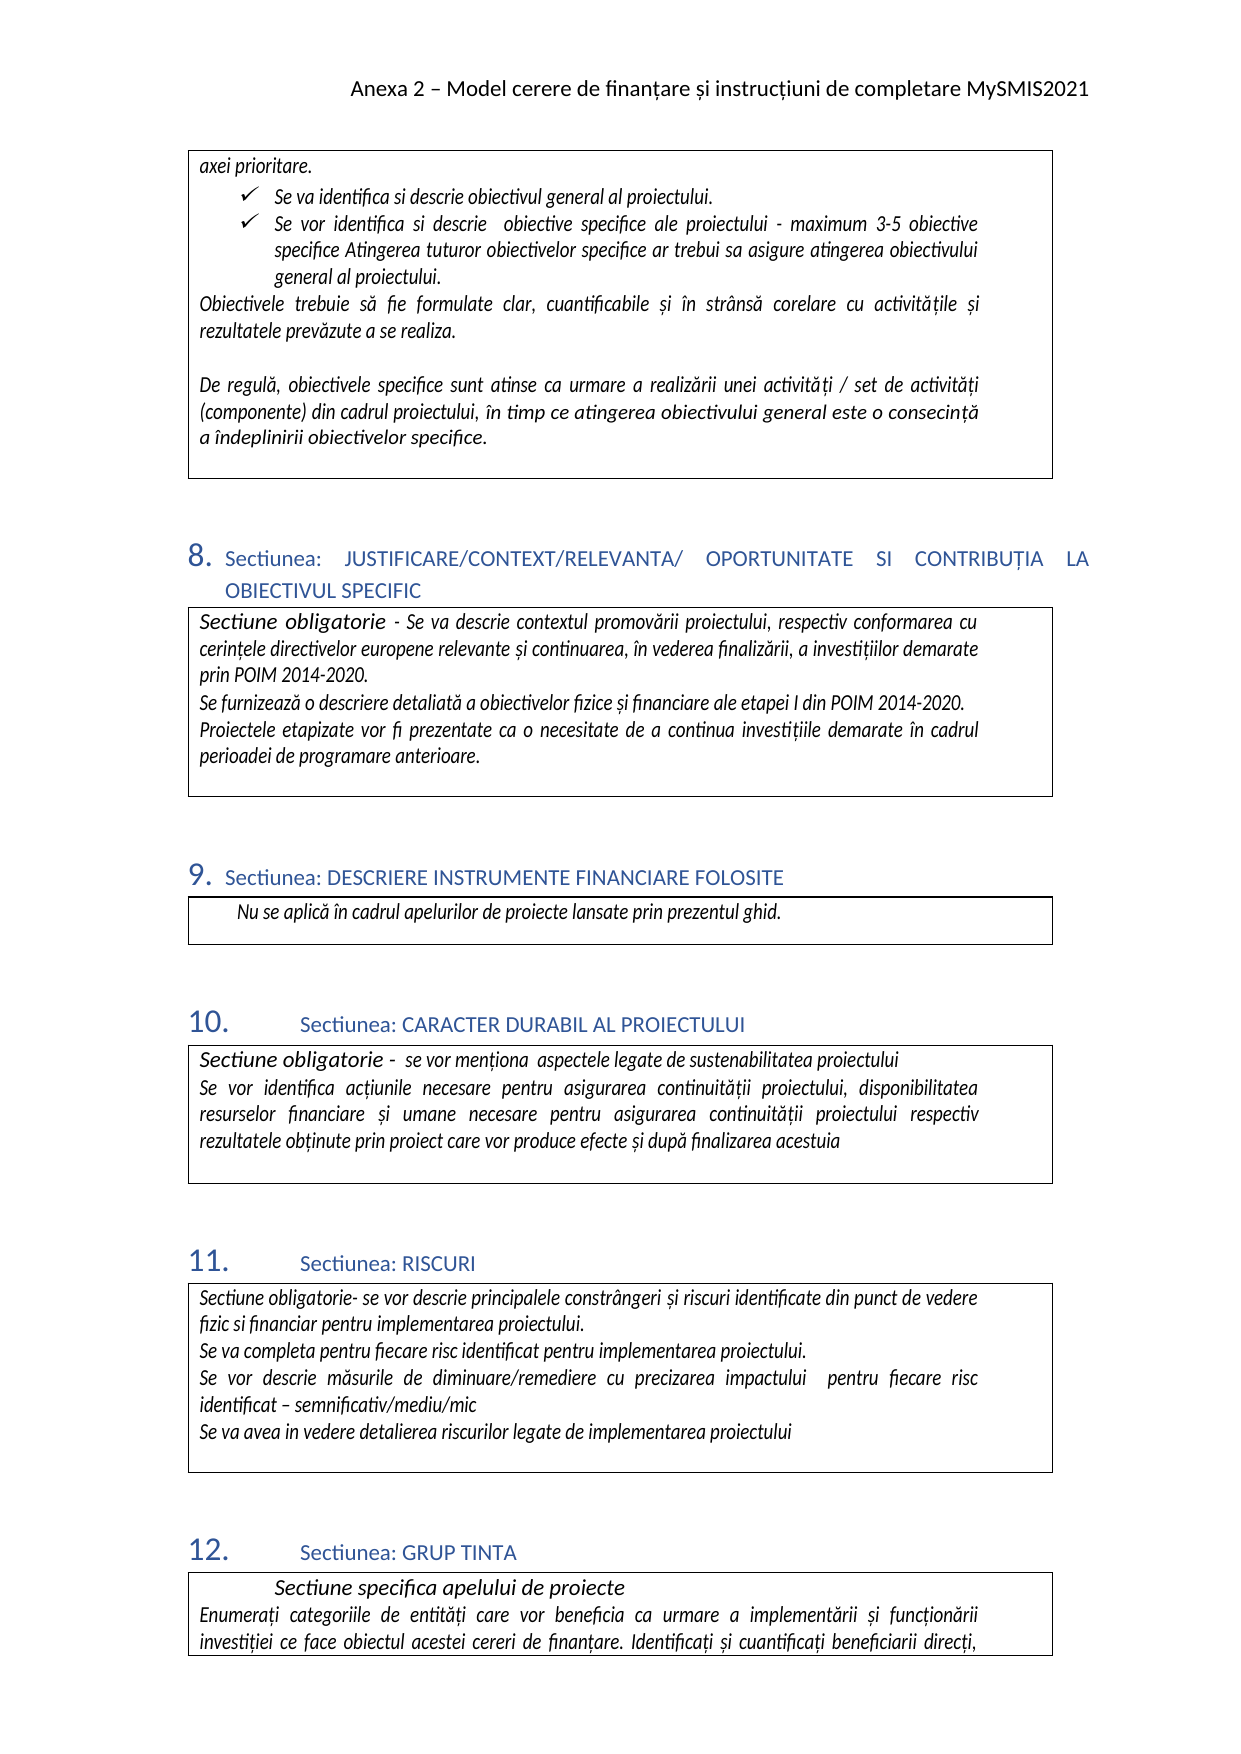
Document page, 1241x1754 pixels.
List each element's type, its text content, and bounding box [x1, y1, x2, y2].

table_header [189, 1573, 1052, 1655]
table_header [189, 151, 1052, 477]
subtitle Sectiunea: CARACTER DURABIL AL PROIECTULUI [187, 1001, 1090, 1041]
table_header Nu se aplică în cadrul apelurilor de proiecte lansate prin prezentul ghid. [189, 898, 1052, 944]
table_header Sectiune obligatorie - Se va descrie contextul promovării proiectului, respectiv conformarea cu cerințele directivelor europene relevante şi continuarea, în vederea finalizării, a investiţiilor demarate prin POIM 2014-2020. Se furnizează o descriere detaliată a obiectivelor fizice și financiare ale etapei I din POIM 2014-2020. Proiectele etapizate vor fi prezentate ca o necesitate de a continua investiţiile demarate în cadrul perioadei de programare anterioare. [189, 608, 1052, 796]
subtitle Sectiunea: DESCRIERE INSTRUMENTE FINANCIARE FOLOSITE [187, 852, 1090, 893]
subtitle Sectiunea: GRUP TINTA [187, 1528, 1090, 1569]
table_header Sectiune obligatorie- se vor descrie principalele constrângeri şi riscuri identificate din punct de vedere fizic si financiar pentru implementarea proiectului. Se va completa pentru fiecare risc identificat pentru implementarea proiectului. Se vor descrie măsurile de diminuare/remediere cu precizarea impactului pentru fiecare risc identificat – semnificativ/mediu/mic Se va avea in vedere detalierea riscurilor legate de implementarea proiectului [189, 1284, 1052, 1472]
subtitle Sectiunea: JUSTIFICARE/CONTEXT/RELEVANTA/ OPORTUNITATE SI CONTRIBUȚIA LA OBIECTIVUL SPECIFIC [187, 534, 1090, 604]
subtitle Sectiunea: RISCURI [187, 1239, 1090, 1279]
table_header Sectiune obligatorie - se vor menţiona aspectele legate de sustenabilitatea proiectului Se vor identifica acţiunile necesare pentru asigurarea continuităţii proiectului, disponibilitatea resurselor financiare şi umane necesare pentru asigurarea continuităţii proiectului respectiv rezultatele obţinute prin proiect care vor produce efecte şi după finalizarea acestuia [189, 1046, 1052, 1182]
